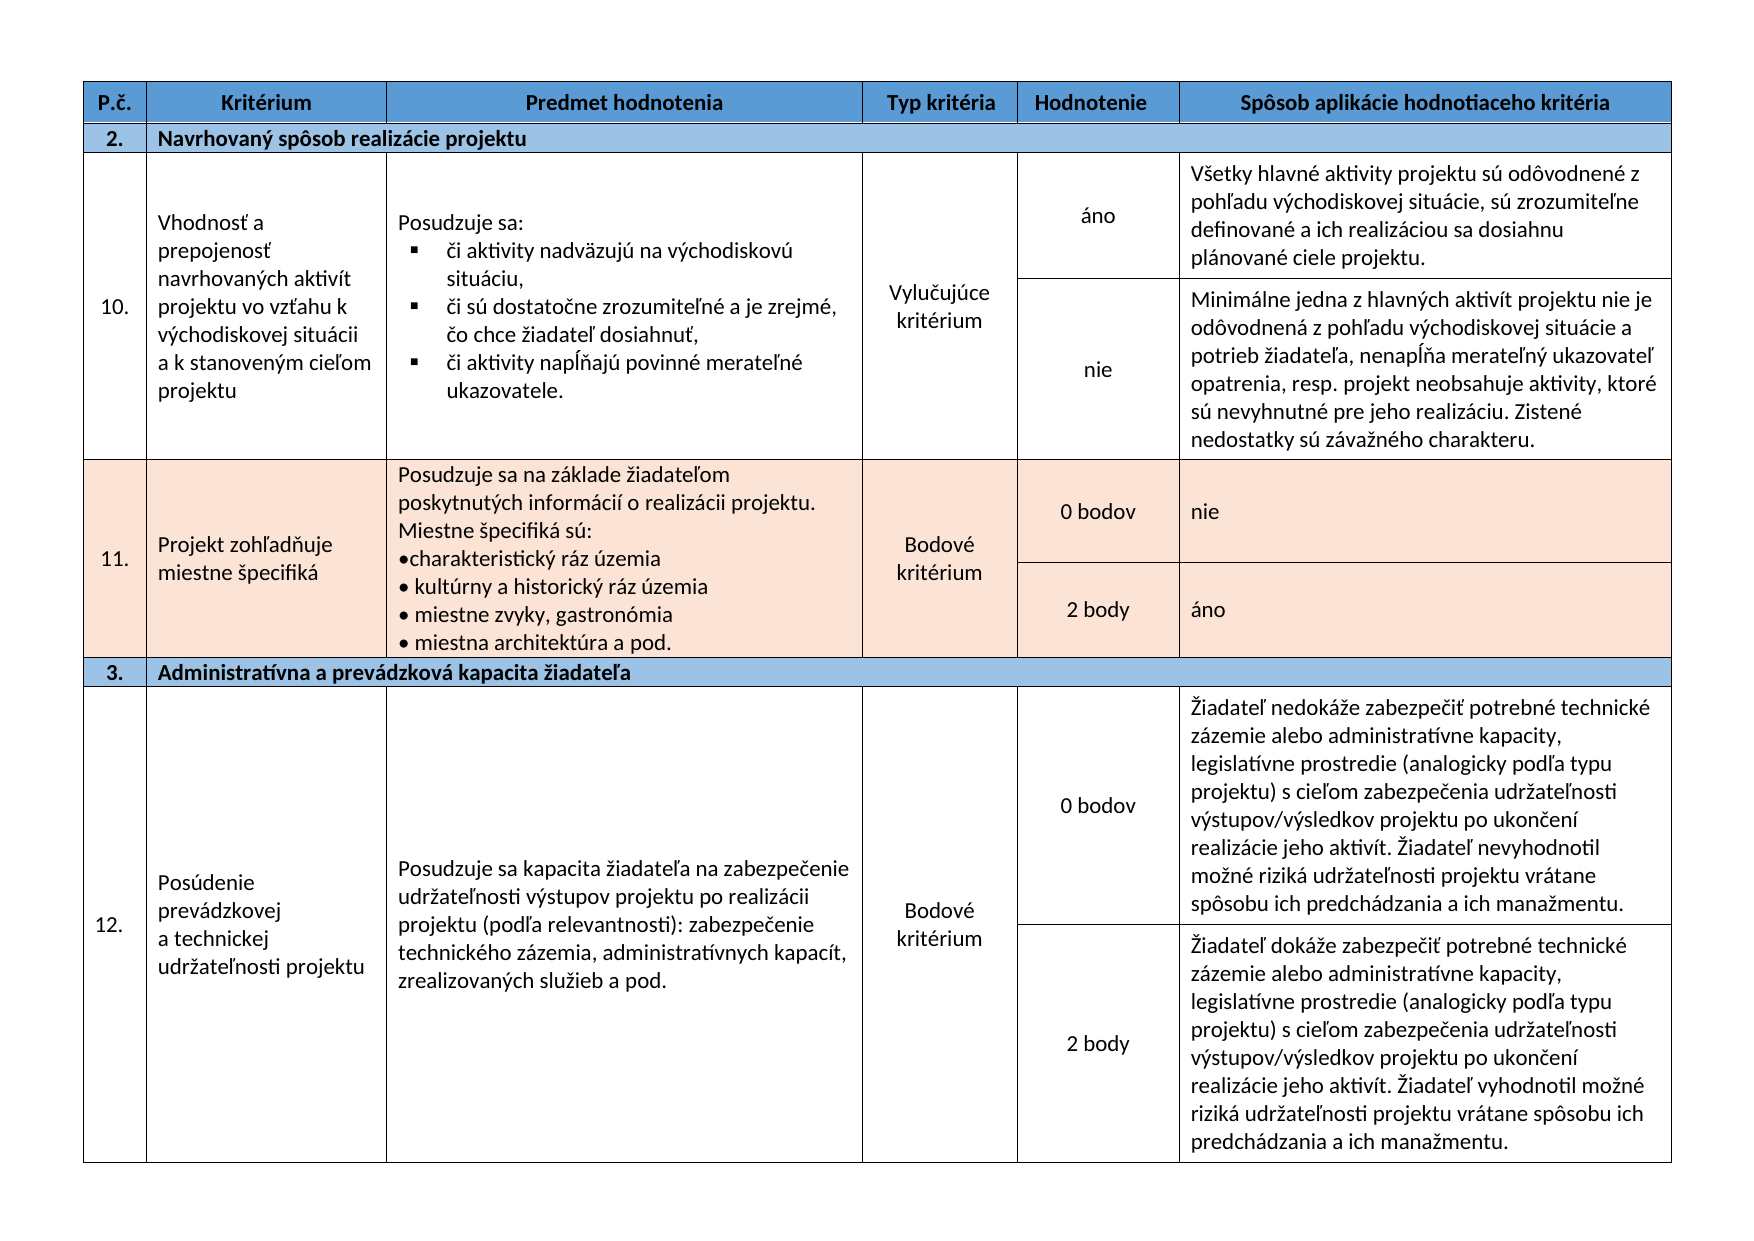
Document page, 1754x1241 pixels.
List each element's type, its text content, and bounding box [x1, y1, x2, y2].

table_cell Vylučujúce kritérium [863, 153, 1017, 459]
table_cell nie [1018, 279, 1179, 459]
table_header Hodnotenie [1018, 82, 1179, 122]
table_cell Posudzuje sa na základe žiadateľom poskytnutých informácií o realizácii projektu. Miestne špecifiká sú: •charakteristický ráz územia • kultúrny a historický ráz územia • miestne zvyky, gastronómia • miestna architektúra a pod. [387, 460, 862, 657]
table_cell 11. [84, 460, 146, 657]
table_cell Minimálne jedna z hlavných aktivít projektu nie je odôvodnená z pohľadu východiskovej situácie a potrieb žiadateľa, nenapĺňa merateľný ukazovateľ opatrenia, resp. projekt neobsahuje aktivity, ktoré sú nevyhnutné pre jeho realizáciu. Zistené nedostatky sú závažného charakteru. [1180, 279, 1671, 459]
table_cell Žiadateľ nedokáže zabezpečiť potrebné technické zázemie alebo administratívne kapacity, legislatívne prostredie (analogicky podľa typu projektu) s cieľom zabezpečenia udržateľnosti výstupov/výsledkov projektu po ukončení realizácie jeho aktivít. Žiadateľ nevyhodnotil možné riziká udržateľnosti projektu vrátane spôsobu ich predchádzania a ich manažmentu. [1180, 687, 1671, 924]
table_cell Administratívna a prevádzková kapacita žiadateľa [147, 658, 1671, 686]
table_cell Bodové kritérium [863, 460, 1017, 657]
table_cell áno [1180, 563, 1671, 657]
table_cell 2. [84, 124, 146, 152]
table_cell Posúdenie prevádzkovej a technickej udržateľnosti projektu [147, 687, 386, 1162]
table_cell Posudzuje sa kapacita žiadateľa na zabezpečenie udržateľnosti výstupov projektu po realizácii projektu (podľa relevantnosti): zabezpečenie technického zázemia, administratívnych kapacít, zrealizovaných služieb a pod. [387, 687, 862, 1162]
table_cell áno [1018, 153, 1179, 278]
table_header Typ kritéria [863, 82, 1017, 122]
table_cell Všetky hlavné aktivity projektu sú odôvodnené z pohľadu východiskovej situácie, sú zrozumiteľne definované a ich realizáciou sa dosiahnu plánované ciele projektu. [1180, 153, 1671, 278]
table_cell 10. [84, 153, 146, 459]
table_cell Vhodnosť a prepojenosť navrhovaných aktivít projektu vo vzťahu k východiskovej situácii a k stanoveným cieľom projektu [147, 153, 386, 459]
table_header Kritérium [147, 82, 386, 122]
table_cell Navrhovaný spôsob realizácie projektu [147, 124, 1671, 152]
table_cell nie [1180, 460, 1671, 562]
table_cell 12. [84, 687, 146, 1162]
table_cell Žiadateľ dokáže zabezpečiť potrebné technické zázemie alebo administratívne kapacity, legislatívne prostredie (analogicky podľa typu projektu) s cieľom zabezpečenia udržateľnosti výstupov/výsledkov projektu po ukončení realizácie jeho aktivít. Žiadateľ vyhodnotil možné riziká udržateľnosti projektu vrátane spôsobu ich predchádzania a ich manažmentu. [1180, 925, 1671, 1162]
table_cell Projekt zohľadňuje miestne špecifiká [147, 460, 386, 657]
table_header P.č. [84, 82, 146, 122]
table_cell 0 bodov [1018, 460, 1179, 562]
table_cell 2 body [1018, 563, 1179, 657]
table_header Predmet hodnotenia [387, 82, 862, 122]
table_cell 0 bodov [1018, 687, 1179, 924]
table_cell 2 body [1018, 925, 1179, 1162]
table_cell Bodové kritérium [863, 687, 1017, 1162]
table_header Spôsob aplikácie hodnotiaceho kritéria [1180, 82, 1671, 122]
table_cell 3. [84, 658, 146, 686]
table_cell Posudzuje sa: či aktivity nadväzujú na východiskovú situáciu, či sú dostatočne zrozumiteľné a je zrejmé, čo chce žiadateľ dosiahnuť, či aktivity napĺňajú povinné merateľné ukazovatele. [387, 153, 862, 459]
